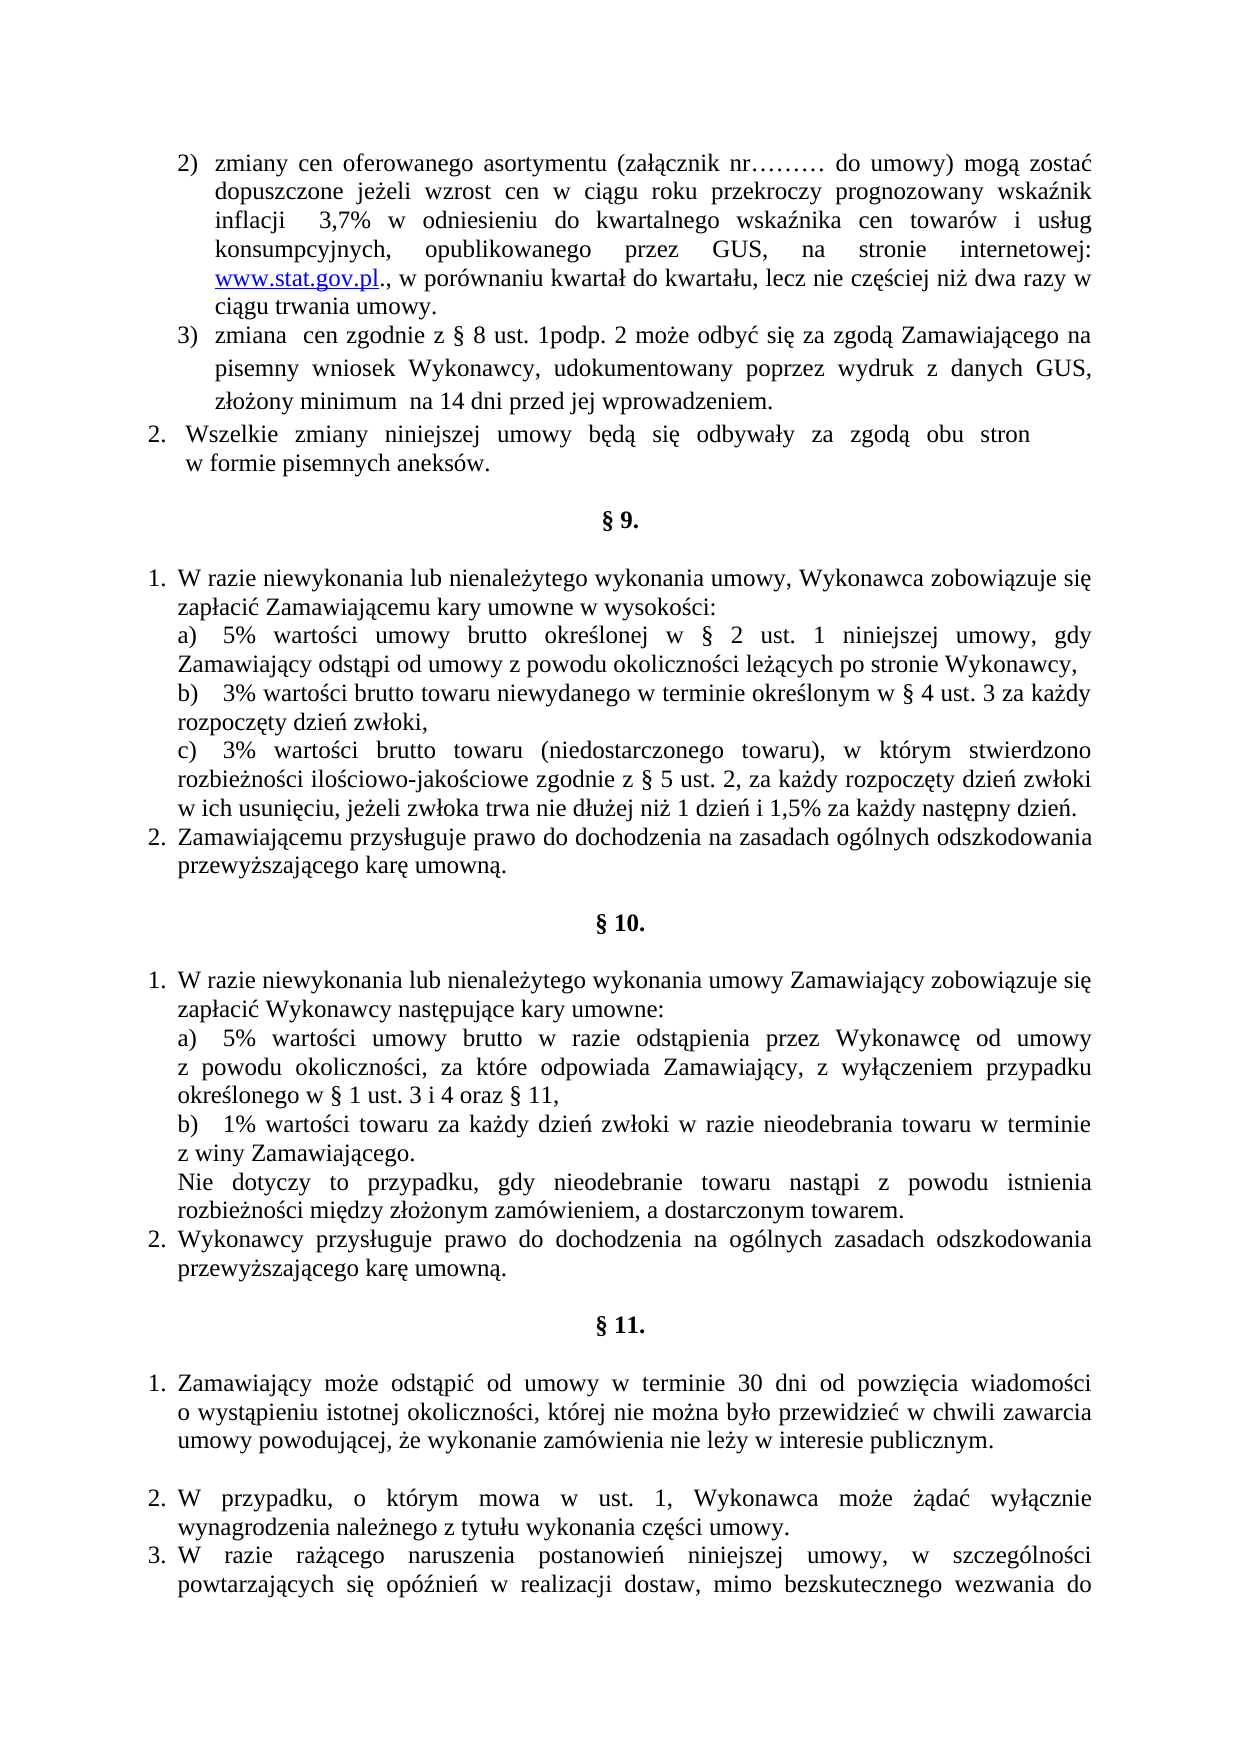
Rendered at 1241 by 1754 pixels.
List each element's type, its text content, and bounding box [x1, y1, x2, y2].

list W razie niewykonania lub nienależytego wykonania umowy Zamawiający zobowiązuje się zapłacić Wykonawcy następujące kary umowne: [148, 965, 1093, 1023]
text § 10. [148, 908, 1093, 937]
list W razie niewykonania lub nienależytego wykonania umowy, Wykonawca zobowiązuje się zapłacić Zamawiającemu kary umowne w wysokości: [148, 563, 1093, 620]
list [148, 1540, 1093, 1598]
text § 9. [148, 505, 1093, 534]
list 3% wartości brutto towaru (niedostarczonego towaru), w którym stwierdzono rozbieżności ilościowo-jakościowe zgodnie z § 5 ust. 2, za każdy rozpoczęty dzień zwłoki w ich usunięciu, jeżeli zwłoka trwa nie dłużej niż 1 dzień i 1,5% za każdy następny dzień. [177, 735, 1093, 822]
list 1% wartości towaru za każdy dzień zwłoki w razie nieodebrania towaru w terminie z winy Zamawiającego. [177, 1109, 1093, 1167]
list Wszelkie zmiany niniejszej umowy będą się odbywały za zgodą obu stron w formie pisemnych aneksów. [148, 419, 1048, 477]
list 5% wartości umowy brutto w razie odstąpienia przez Wykonawcę od umowy z powodu okoliczności, za które odpowiada Zamawiający, z wyłączeniem przypadku określonego w § 1 ust. 3 i 4 oraz § 11, [177, 1023, 1093, 1109]
list 5% wartości umowy brutto określonej w § 2 ust. 1 niniejszej umowy, gdy Zamawiający odstąpi od umowy z powodu okoliczności leżących po stronie Wykonawcy, [177, 620, 1093, 678]
text § 11. [148, 1310, 1093, 1339]
list Zamawiającemu przysługuje prawo do dochodzenia na zasadach ogólnych odszkodowania przewyższającego karę umowną. [148, 822, 1093, 879]
list 3% wartości brutto towaru niewydanego w terminie określonym w § 4 ust. 3 za każdy rozpoczęty dzień zwłoki, [177, 678, 1093, 735]
text Nie dotyczy to przypadku, gdy nieodebranie towaru nastąpi z powodu istnienia rozbieżności między złożonym zamówieniem, a dostarczonym towarem. [177, 1167, 1093, 1224]
list Zamawiający może odstąpić od umowy w terminie 30 dni od powzięcia wiadomości o wystąpieniu istotnej okoliczności, której nie można było przewidzieć w chwili zawarcia umowy powodującej, że wykonanie zamówienia nie leży w interesie publicznym. [148, 1368, 1093, 1454]
list Wykonawcy przysługuje prawo do dochodzenia na ogólnych zasadach odszkodowania przewyższającego karę umowną. [148, 1224, 1093, 1282]
list zmiana cen zgodnie z § 8 ust. 1podp. 2 może odbyć się za zgodą Zamawiającego na pisemny wniosek Wykonawcy, udokumentowany poprzez wydruk z danych GUS, złożony minimum na 14 dni przed jej wprowadzeniem. [177, 320, 1093, 415]
list W przypadku, o którym mowa w ust. 1, Wykonawca może żądać wyłącznie wynagrodzenia należnego z tytułu wykonania części umowy. [148, 1483, 1093, 1540]
list zmiany cen oferowanego asortymentu (załącznik nr……… do umowy) mogą zostać dopuszczone jeżeli wzrost cen w ciągu roku przekroczy prognozowany wskaźnik inflacji 3,7% w odniesieniu do kwartalnego wskaźnika cen towarów i usług konsumpcyjnych, opublikowanego przez GUS, na stronie internetowej: www.stat.gov.pl., w porównaniu kwartał do kwartału, lecz nie częściej niż dwa razy w ciągu trwania umowy. [177, 148, 1093, 320]
